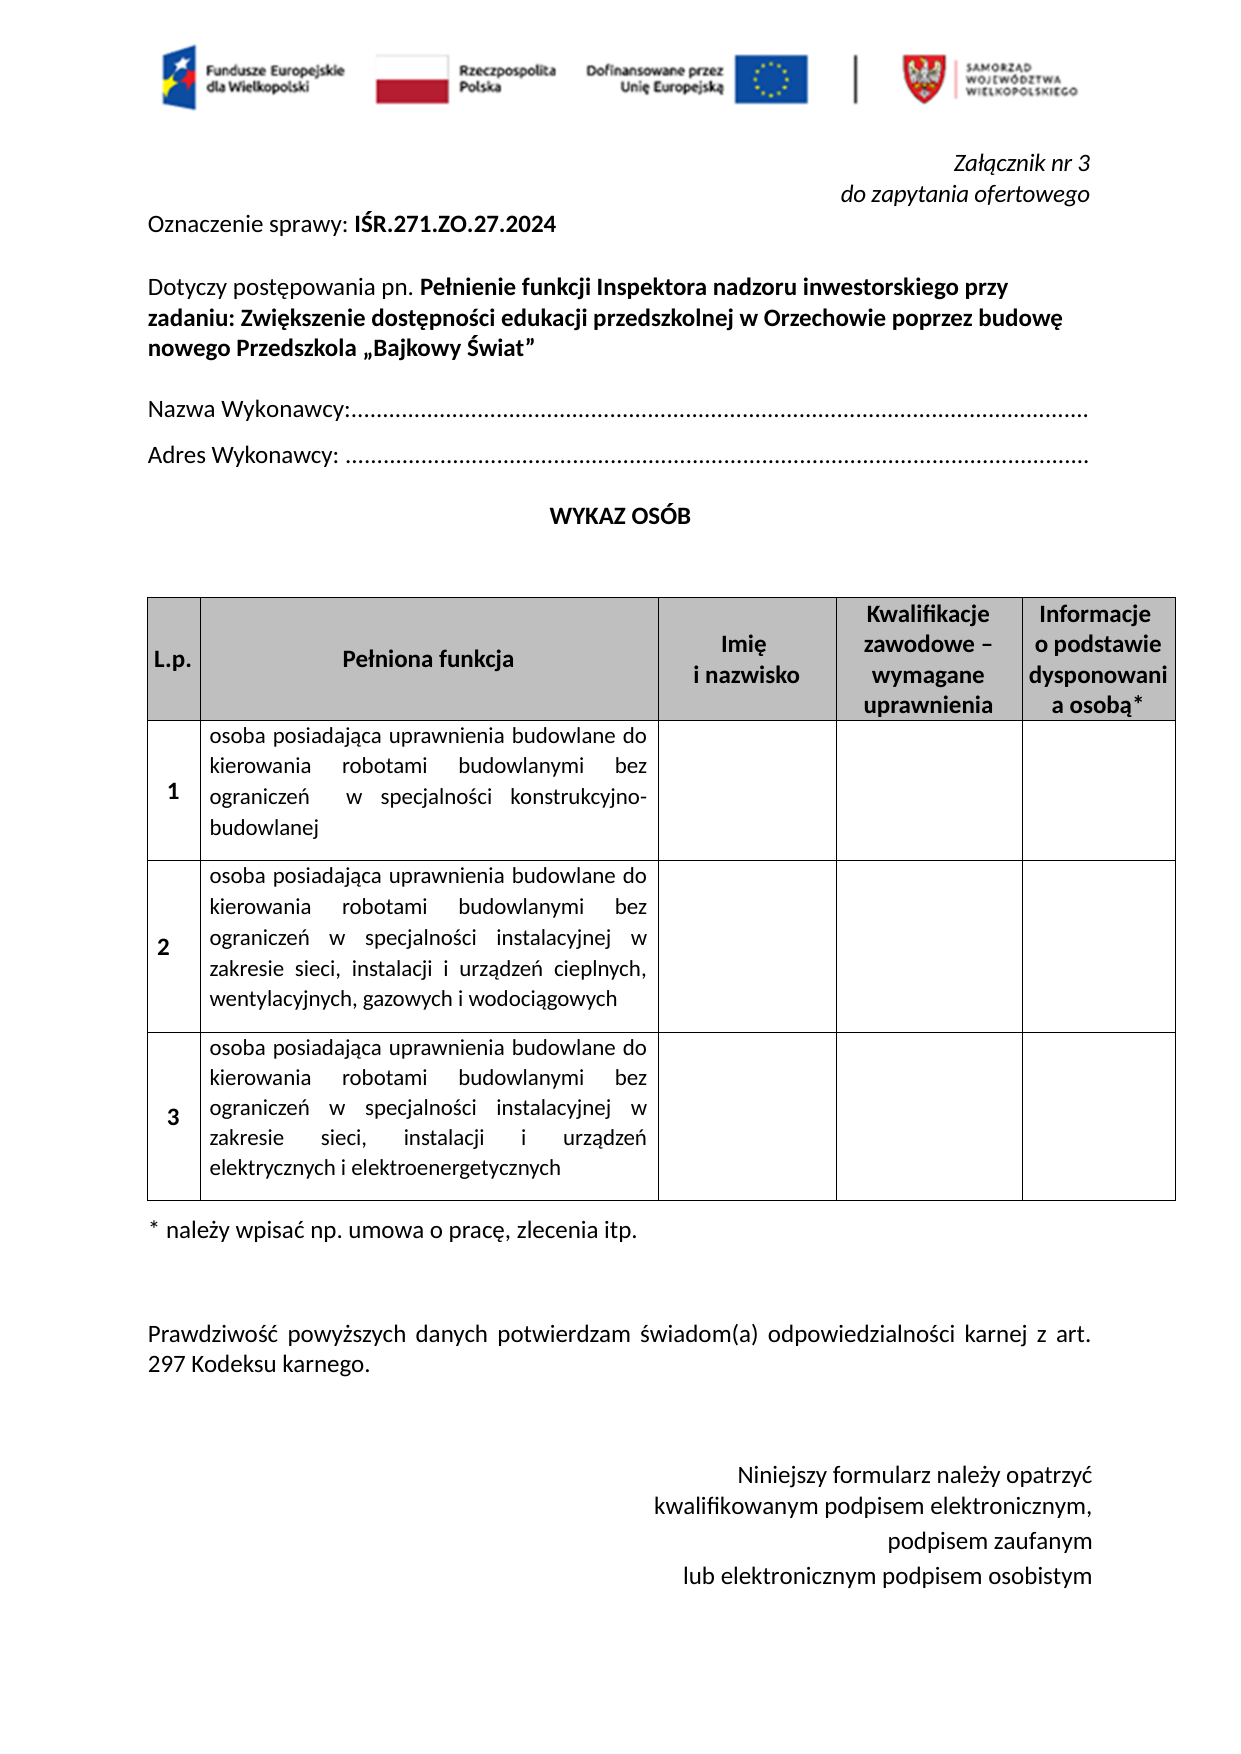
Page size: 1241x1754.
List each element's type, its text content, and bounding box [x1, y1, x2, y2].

table_cell 2 [148, 861, 200, 1032]
text Adres Wykonawcy: ...................................................................................................................... [148, 439, 1093, 469]
table_header Informacje o podstawie dysponowania osobą* [1023, 598, 1175, 720]
table_cell [837, 721, 1022, 860]
text podpisem zaufanym [148, 1525, 1093, 1556]
text do zapytania ofertowego [148, 178, 1093, 209]
table_cell [1023, 721, 1175, 860]
text kwalifikowanym podpisem elektronicznym, [148, 1490, 1093, 1521]
text Prawdziwość powyższych danych potwierdzam świadom(a) odpowiedzialności karnej z art. 297 Kodeksu karnego. [148, 1318, 1093, 1379]
picture [147, 29, 1093, 126]
table_cell osoba posiadająca uprawnienia budowlane do kierowania robotami budowlanymi bez ograniczeń w specjalności instalacyjnej w zakresie sieci, instalacji i urządzeń cieplnych, wentylacyjnych, gazowych i wodociągowych [201, 861, 658, 1032]
table_header Kwalifikacje zawodowe – wymagane uprawnienia [837, 598, 1022, 720]
table_cell osoba posiadająca uprawnienia budowlane do kierowania robotami budowlanymi bez ograniczeń w specjalności instalacyjnej w zakresie sieci, instalacji i urządzeń elektrycznych i elektroenergetycznych [201, 1033, 658, 1200]
text WYKAZ OSÓB [148, 500, 1093, 531]
table_header Pełniona funkcja [201, 598, 658, 720]
table_cell 3 [148, 1033, 200, 1200]
text Oznaczenie sprawy: IŚR.271.ZO.27.2024 [148, 209, 1093, 239]
table_cell [1023, 1033, 1175, 1200]
table_cell [837, 861, 1022, 1032]
table_cell [659, 1033, 836, 1200]
table_cell 1 [148, 721, 200, 860]
table_cell [1023, 861, 1175, 1032]
text Dotyczy postępowania pn. Pełnienie funkcji Inspektora nadzoru inwestorskiego przy zadaniu: Zwiększenie dostępności edukacji przedszkolnej w Orzechowie poprzez budowę nowego Przedszkola „Bajkowy Świat” [148, 271, 1093, 363]
text Nazwa Wykonawcy:..................................................................................................................... [148, 393, 1093, 424]
table_header L.p. [148, 598, 200, 720]
table_cell [659, 861, 836, 1032]
table_cell osoba posiadająca uprawnienia budowlane do kierowania robotami budowlanymi bez ograniczeń w specjalności konstrukcyjno-budowlanej [201, 721, 658, 860]
table_header Imię i nazwisko [659, 598, 836, 720]
text Załącznik nr 3 [148, 148, 1093, 178]
text * należy wpisać np. umowa o pracę, zlecenia itp. [148, 1214, 1093, 1244]
table_cell [659, 721, 836, 860]
text Niniejszy formularz należy opatrzyć [148, 1459, 1093, 1490]
table_cell [837, 1033, 1022, 1200]
text lub elektronicznym podpisem osobistym [148, 1560, 1093, 1591]
